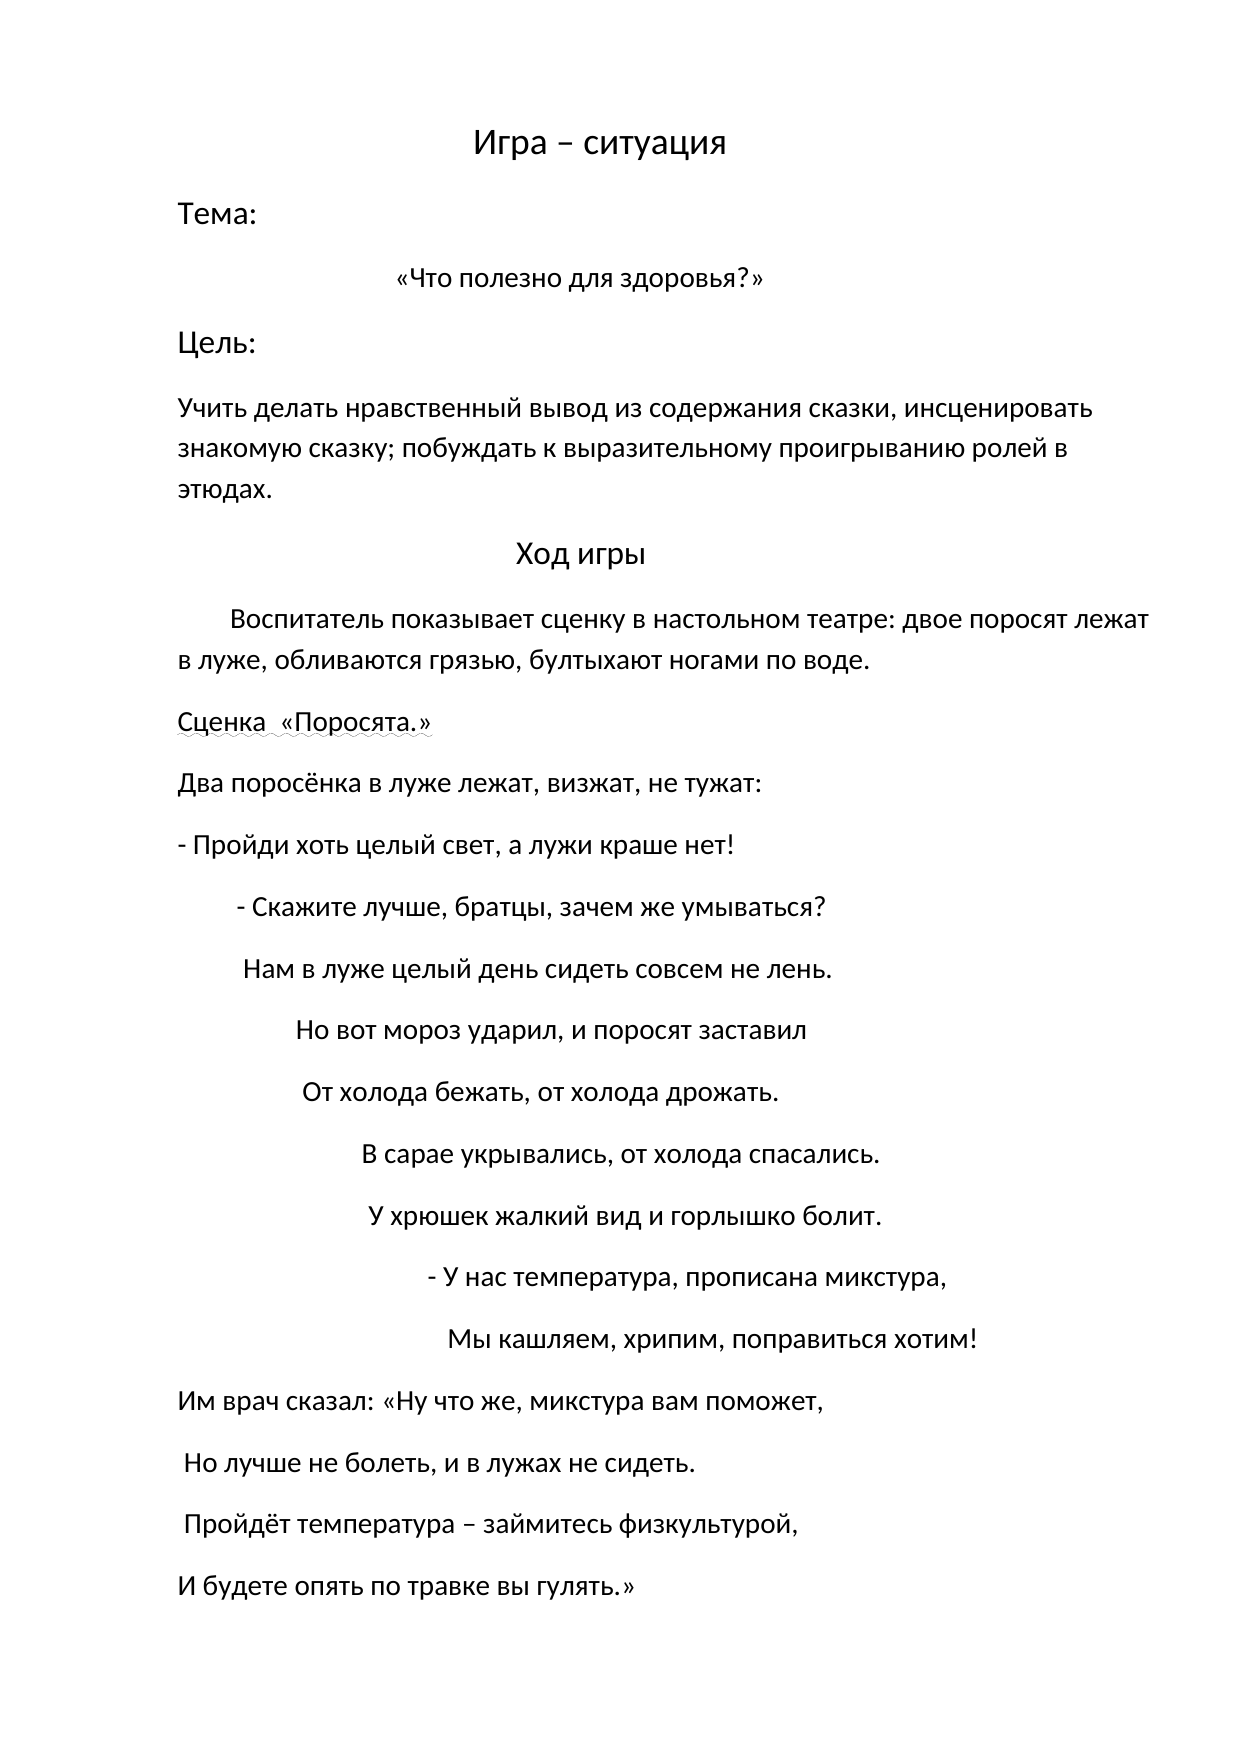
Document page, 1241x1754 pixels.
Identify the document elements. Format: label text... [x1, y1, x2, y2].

text Цель: [177, 321, 1152, 362]
text Ход игры [177, 532, 1152, 573]
text Воспитатель показывает сценку в настольном театре: двое поросят лежат в луже, обливаются грязью, бултыхают ногами по воде. [177, 600, 1152, 676]
text Но лучше не болеть, и в лужах не сидеть. [177, 1444, 1152, 1479]
text - Пройди хоть целый свет, а лужи краше нет! [177, 826, 1152, 862]
text Учить делать нравственный вывод из содержания сказки, инсценировать знакомую сказку; побуждать к выразительному проигрыванию ролей в этюдах. [177, 389, 1152, 506]
text Тема: [177, 192, 1152, 232]
text Мы кашляем, хрипим, поправиться хотим! [177, 1320, 1152, 1356]
text От холода бежать, от холода дрожать. [177, 1073, 1152, 1109]
text Игра – ситуация [177, 118, 1152, 164]
text Два поросёнка в луже лежат, визжат, не тужат: [177, 764, 1152, 800]
text Нам в луже целый день сидеть совсем не лень. [177, 950, 1152, 985]
text В сарае укрывались, от холода спасались. [177, 1135, 1152, 1171]
text Им врач сказал: «Ну что же, микстура вам поможет, [177, 1382, 1152, 1418]
text У хрюшек жалкий вид и горлышко болит. [177, 1197, 1152, 1232]
text Пройдёт температура – займитесь физкультурой, [177, 1506, 1152, 1541]
text - У нас температура, прописана микстура, [177, 1258, 1152, 1294]
text И будете опять по травке вы гулять.» [177, 1567, 1152, 1603]
text - Скажите лучше, братцы, зачем же умываться? [177, 888, 1152, 923]
text Но вот мороз ударил, и поросят заставил [177, 1011, 1152, 1047]
text Сценка «Поросята.» [177, 703, 1152, 738]
text «Что полезно для здоровья?» [177, 259, 1152, 295]
